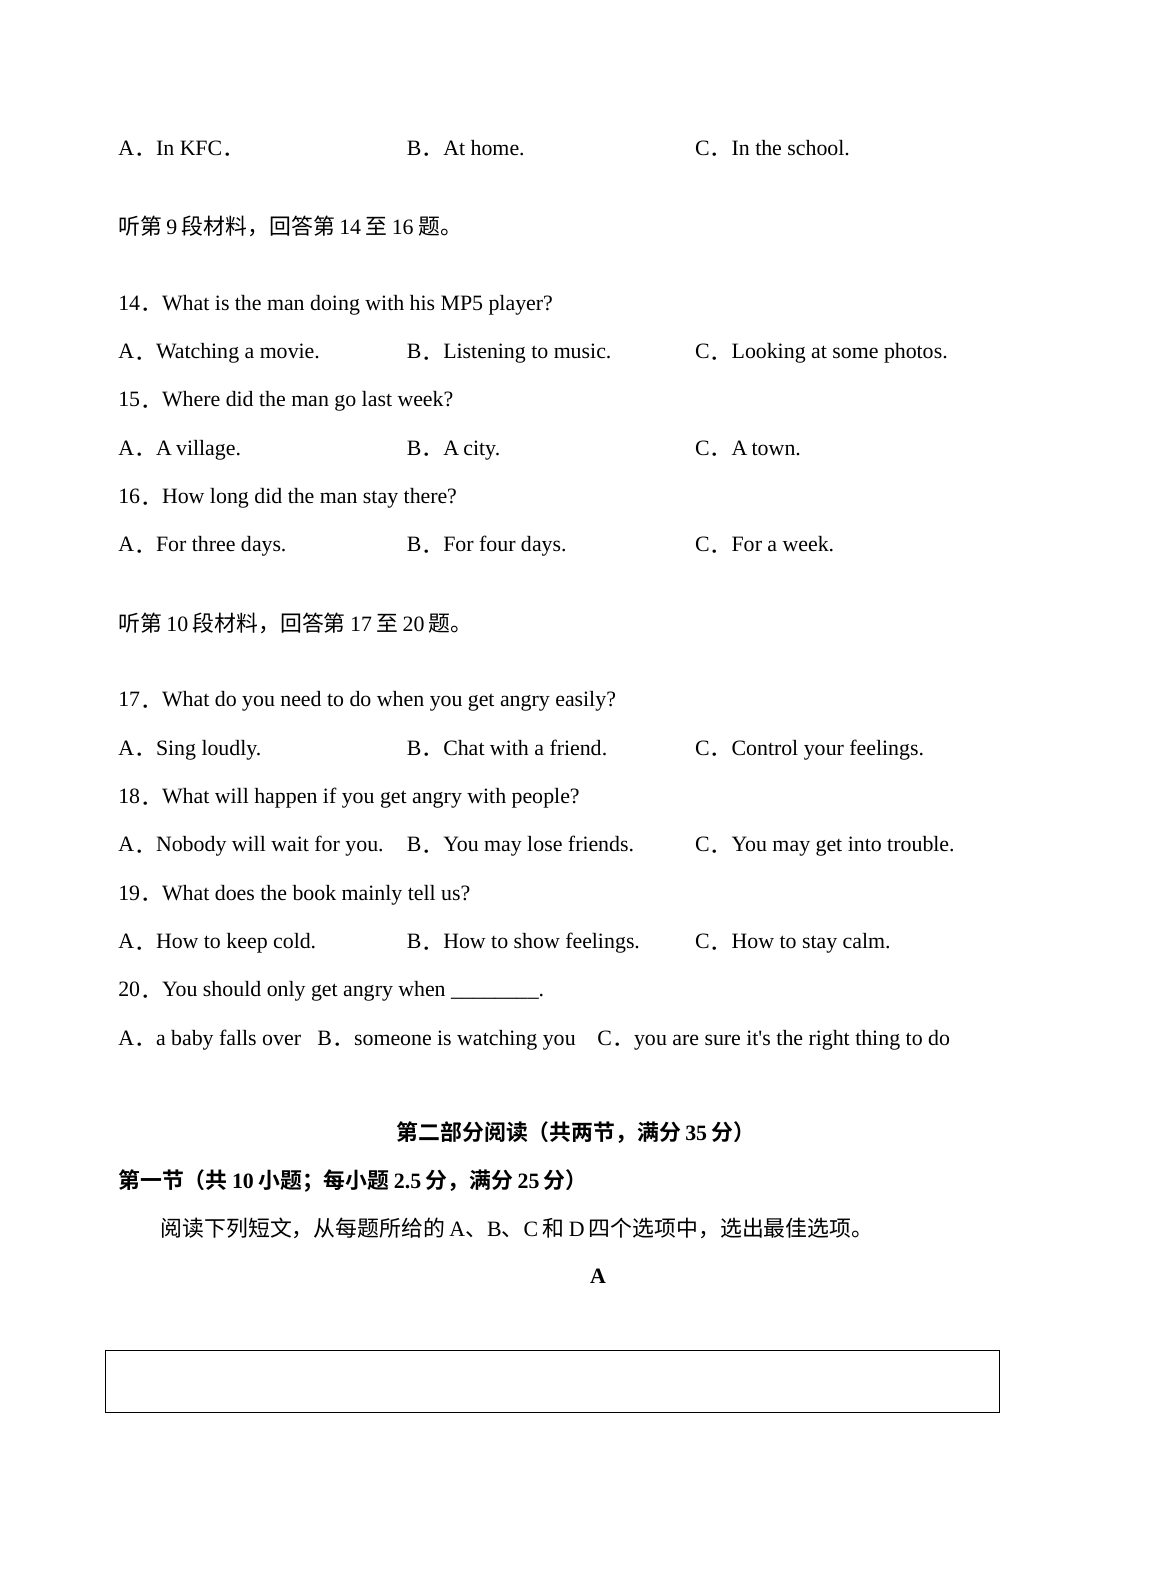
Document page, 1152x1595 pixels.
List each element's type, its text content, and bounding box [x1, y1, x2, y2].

text A．Watching a movie. B．Listening to music. C．Looking at some photos. [118, 334, 1033, 367]
text 16．How long did the man stay there? [118, 479, 1033, 512]
text A．A village. B．A city. C．A town. [118, 431, 1033, 463]
text A [118, 1259, 1033, 1292]
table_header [106, 1351, 999, 1412]
text 第一节（共10小题；每小题2.5分，满分25分） [118, 1163, 1033, 1195]
text 14．What is the man doing with his MP5 player? [118, 286, 1033, 318]
text A．Nobody will wait for you. B．You may lose friends. C．You may get into trouble. [118, 828, 1033, 860]
text A．In KFC． B．At home. C．In the school. [118, 131, 1033, 163]
text 19．What does the book mainly tell us? [118, 876, 1033, 908]
text 18．What will happen if you get angry with people? [118, 779, 1033, 812]
text A．For three days. B．For four days. C．For a week. [118, 528, 1033, 560]
text A．How to keep cold. B．How to show feelings. C．How to stay calm. [118, 924, 1033, 957]
text 听第10段材料，回答第17至20题。 [118, 605, 1033, 638]
text A．a baby falls over B．someone is watching you C．you are sure it's the right thing to do [118, 1021, 1033, 1053]
text 20．You should only get angry when ________. [118, 973, 1033, 1005]
text 听第9段材料，回答第14至16题。 [118, 208, 1033, 241]
text 17．What do you need to do when you get angry easily? [118, 683, 1033, 715]
text A．Sing loudly. B．Chat with a friend. C．Control your feelings. [118, 731, 1033, 763]
text 第二部分阅读（共两节，满分35分） [118, 1114, 1033, 1147]
text 阅读下列短文，从每题所给的A、B、C和D四个选项中，选出最佳选项。 [118, 1211, 1033, 1243]
text 15．Where did the man go last week? [118, 383, 1033, 415]
